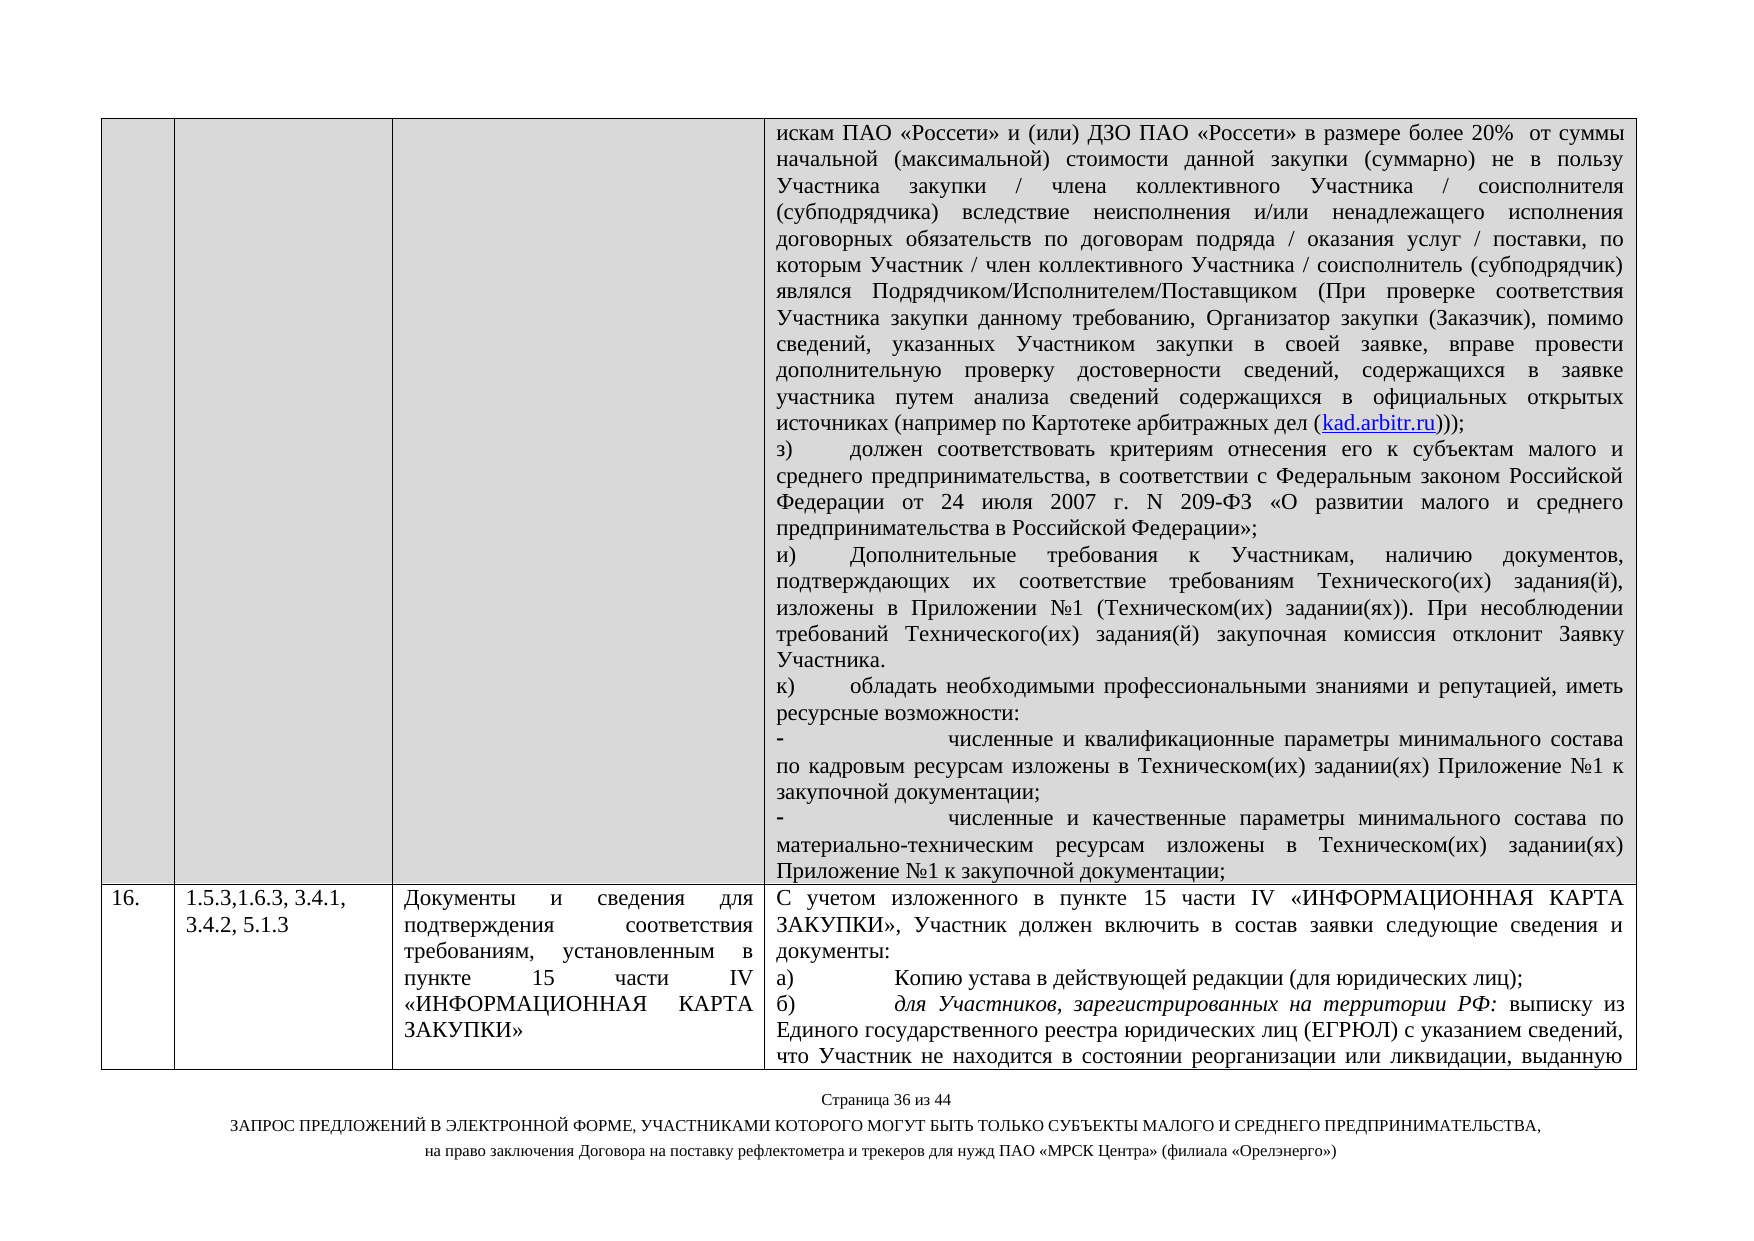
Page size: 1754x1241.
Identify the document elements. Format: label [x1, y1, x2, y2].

table_cell [175, 885, 392, 1069]
table_cell [765, 119, 1636, 883]
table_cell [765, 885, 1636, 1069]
table_cell [102, 119, 174, 883]
table_cell [393, 885, 764, 1069]
table_cell [175, 119, 392, 883]
table_cell [102, 885, 174, 1069]
table_cell [393, 119, 764, 883]
